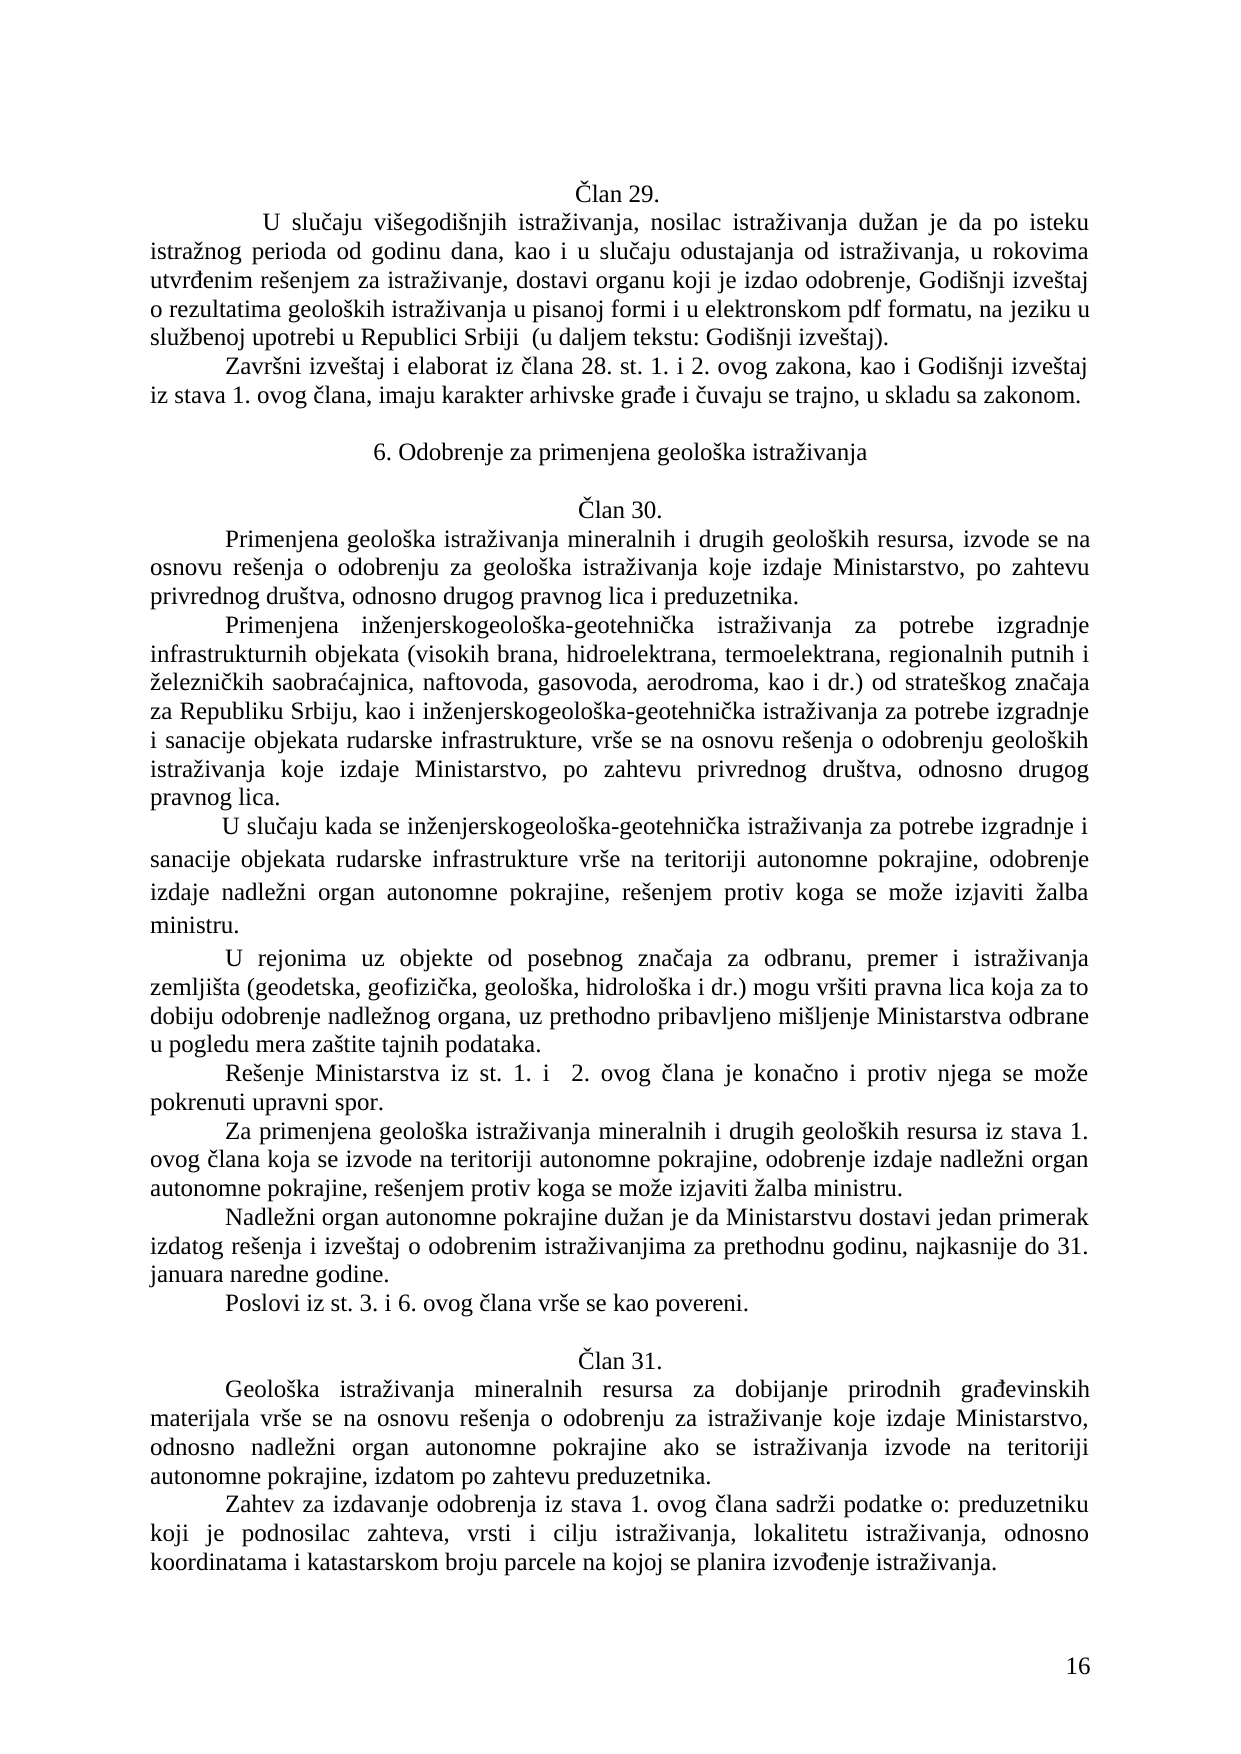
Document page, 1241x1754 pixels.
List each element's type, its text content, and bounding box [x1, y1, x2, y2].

text U slučaju višegodišnjih istraživanja, nosilac istraživanja dužan je da po isteku istražnog perioda od godinu dana, kao i u slučaju odustajanja od istraživanja, u rokovima utvrđenim rešenjem za istraživanje, dostavi organu koji je izdao odobrenje, Godišnji izveštaj o rezultatima geoloških istraživanja u pisanoj formi i u elektronskom pdf formatu, na jeziku u službenoj upotrebi u Republici Srbiji (u daljem tekstu: Godišnji izveštaj). [150, 207, 1090, 351]
text Primenjena inženjerskogeološka-geotehnička istraživanja za potrebe izgradnje infrastrukturnih objekata (visokih brana, hidroelektrana, termoelektrana, regionalnih putnih i železničkih saobraćajnica, naftovoda, gasovoda, aerodroma, kao i dr.) od strateškog značaja za Republiku Srbiju, kao i inženjerskogeološka-geotehnička istraživanja za potrebe izgradnje i sanacije objekata rudarske infrastrukture, vrše se na osnovu rešenja o odobrenju geoloških istraživanja koje izdaje Ministarstvo, po zahtevu privrednog društva, odnosno drugog pravnog lica. [150, 610, 1090, 811]
text Primenjena geološka istraživanja mineralnih i drugih geoloških resursa, izvode se na osnovu rešenja o odobrenju za geološka istraživanja koje izdaje Ministarstvo, po zahtevu privrednog društva, odnosno drugog pravnog lica i preduzetnika. [150, 524, 1090, 610]
text U rejonima uz objekte od posebnog značaja za odbranu, premer i istraživanja zemljišta (geodetska, geofizička, geološka, hidrološka i dr.) mogu vršiti pravna lica koja za to dobiju odobrenje nadležnog organa, uz prethodno pribavljeno mišljenje Ministarstva odbrane u pogledu mera zaštite tajnih podataka. [150, 943, 1090, 1058]
text Član 31. [150, 1346, 1090, 1374]
text U slučaju kada se inženjerskogeološka-geotehnička istraživanja za potrebe izgradnje i sanacije objekata rudarske infrastrukture vrše na teritoriji autonomne pokrajine, odobrenje izdaje nadležni organ autonomne pokrajine, rešenjem protiv koga se može izjaviti žalba ministru. [150, 811, 1090, 939]
text Poslovi iz st. 3. i 6. ovog člana vrše se kao povereni. [150, 1288, 1090, 1317]
text Rešenje Ministarstva iz st. 1. i 2. ovog člana je konačno i protiv njega se može pokrenuti upravni spor. [150, 1058, 1090, 1116]
text Nadležni organ autonomne pokrajine dužan je da Ministarstvu dostavi jedan primerak izdatog rešenja i izveštaj o odobrenim istraživanjima za prethodnu godinu, najkasnije do 31. januara naredne godine. [150, 1202, 1090, 1288]
text Član 29. [150, 179, 1090, 207]
text Geološka istraživanja mineralnih resursa za dobijanje prirodnih građevinskih materijala vrše se na osnovu rešenja o odobrenju za istraživanje koje izdaje Ministarstvo, odnosno nadležni organ autonomne pokrajine ako se istraživanja izvode na teritoriji autonomne pokrajine, izdatom po zahtevu preduzetnika. [150, 1374, 1090, 1489]
text Za primenjena geološka istraživanja mineralnih i drugih geoloških resursa iz stava 1. ovog člana koja se izvode na teritoriji autonomne pokrajine, odobrenje izdaje nadležni organ autonomne pokrajine, rešenjem protiv koga se može izjaviti žalba ministru. [150, 1116, 1090, 1202]
text Član 30. [150, 495, 1090, 524]
text Završni izveštaj i elaborat iz člana 28. st. 1. i 2. ovog zakona, kao i Godišnji izveštaj iz stava 1. ovog člana, imaju karakter arhivske građe i čuvaju se trajno, u skladu sa zakonom. [150, 351, 1090, 409]
text 6. Odobrenje za primenjena geološka istraživanja [150, 437, 1090, 466]
text Zahtev za izdavanje odobrenja iz stava 1. ovog člana sadrži podatke o: preduzetniku koji je podnosilac zahteva, vrsti i cilju istraživanja, lokalitetu istraživanja, odnosno koordinatama i katastarskom broju parcele na kojoj se planira izvođenje istraživanja. [150, 1489, 1090, 1576]
